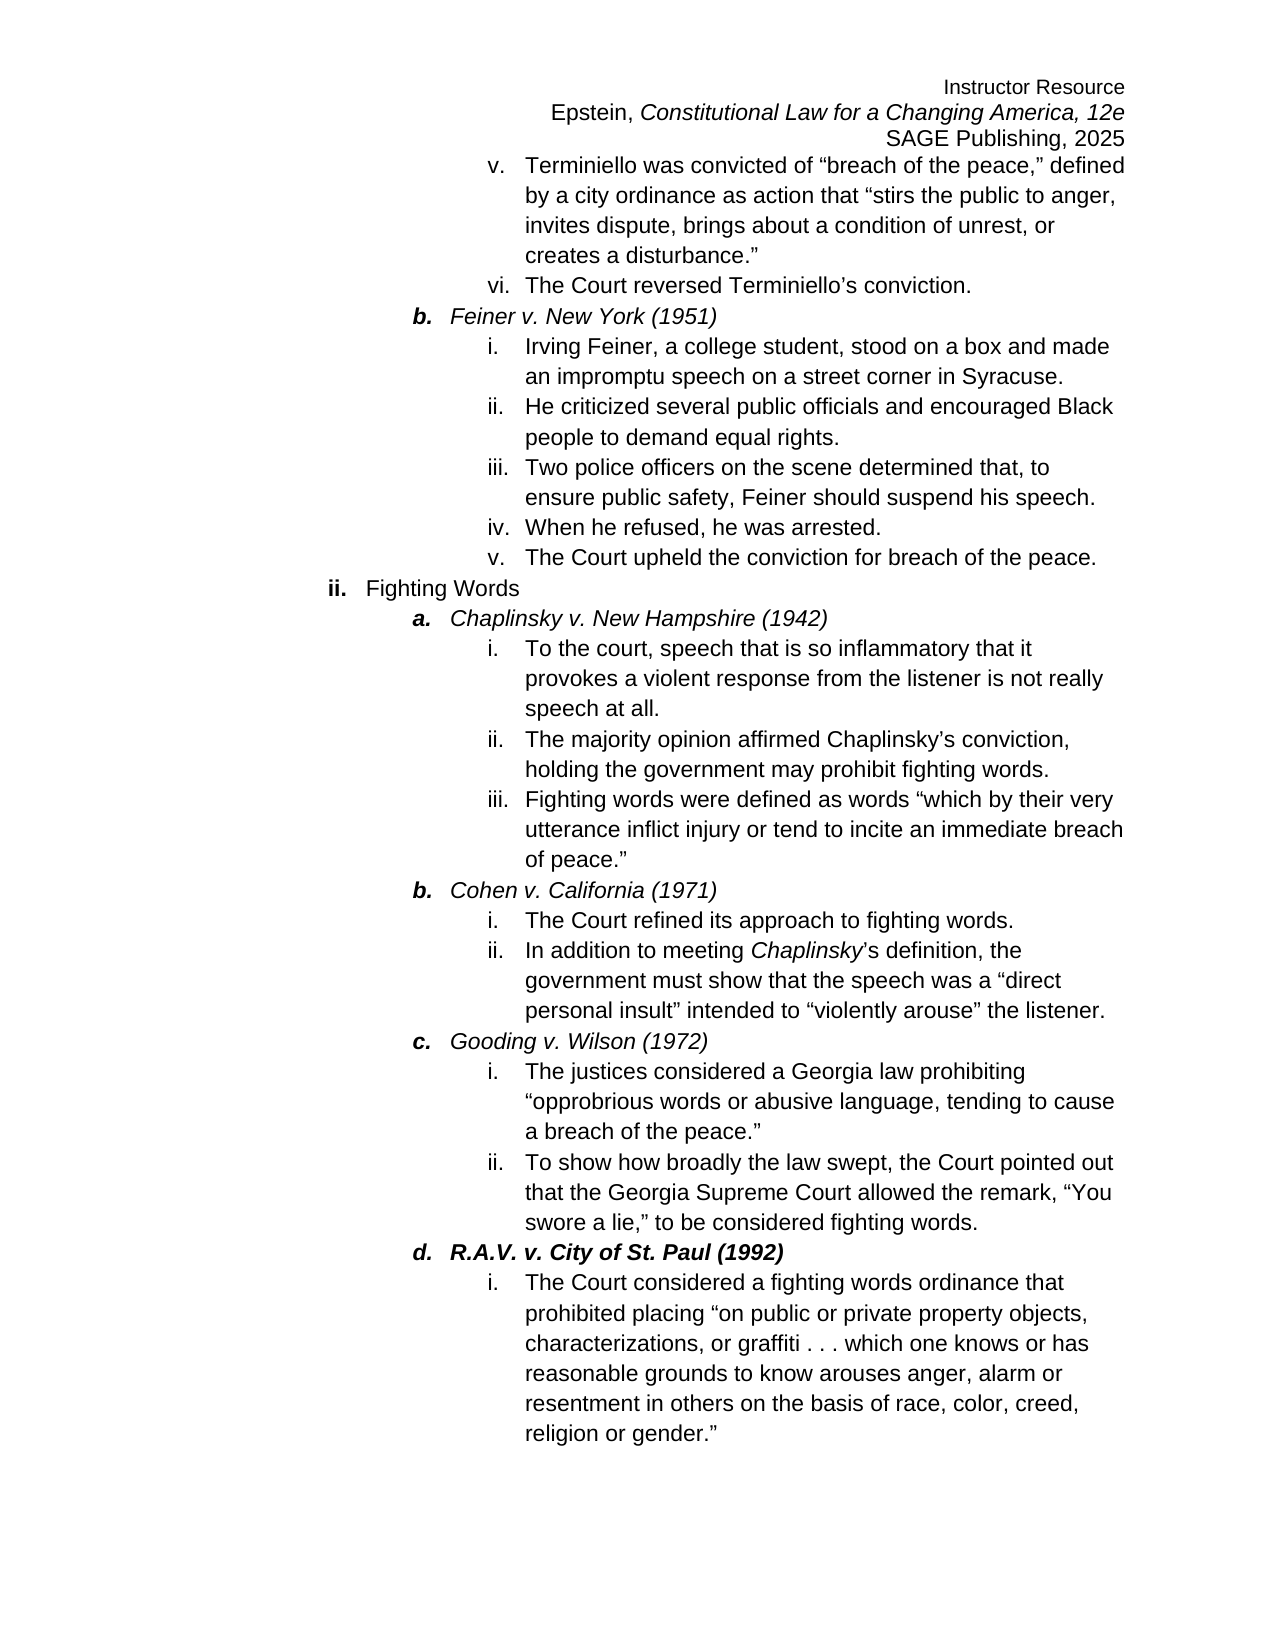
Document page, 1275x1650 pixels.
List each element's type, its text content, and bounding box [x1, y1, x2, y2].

list Fighting words were defined as words “which by their very utterance inflict injury or tend to incite an immediate breach of peace.” [487, 786, 1125, 873]
list Feiner v. New York (1951) [412, 303, 1125, 329]
list The justices considered a Georgia law prohibiting “opprobrious words or abusive language, tending to cause a breach of the peace.” [487, 1058, 1125, 1145]
list The Court upheld the conviction for breach of the peace. [487, 544, 1125, 571]
list To the court, speech that is so inflammatory that it provokes a violent response from the listener is not really speech at all. [487, 635, 1125, 722]
list The majority opinion affirmed Chaplinsky’s conviction, holding the government may prohibit fighting words. [487, 726, 1125, 782]
list Fighting Words [347, 574, 1125, 601]
list Cohen v. California (1971) [412, 877, 1125, 903]
list Chaplinsky v. New Hampshire (1942) [412, 605, 1125, 631]
list R.A.V. v. City of St. Paul (1992) [412, 1239, 1125, 1266]
list Two police officers on the scene determined that, to ensure public safety, Feiner should suspend his speech. [487, 454, 1125, 510]
list Irving Feiner, a college student, stood on a box and made an impromptu speech on a street corner in Syracuse. [487, 333, 1125, 389]
list In addition to meeting Chaplinsky’s definition, the government must show that the speech was a “direct personal insult” intended to “violently arouse” the listener. [487, 937, 1125, 1024]
list Gooding v. Wilson (1972) [412, 1028, 1125, 1054]
list When he refused, he was arrested. [487, 514, 1125, 541]
list To show how broadly the law swept, the Court pointed out that the Georgia Supreme Court allowed the remark, “You swore a lie,” to be considered fighting words. [487, 1148, 1125, 1235]
list The Court reversed Terminiello’s conviction. [487, 272, 1125, 299]
list Terminiello was convicted of “breach of the peace,” defined by a city ordinance as action that “stirs the public to anger, invites dispute, brings about a condition of unrest, or creates a disturbance.” [487, 152, 1125, 269]
list The Court considered a fighting words ordinance that prohibited placing “on public or private property objects, characterizations, or graffiti . . . which one knows or has reasonable grounds to know arouses anger, alarm or resentment in others on the basis of race, color, creed, religion or gender.” [487, 1269, 1125, 1447]
list The Court refined its approach to fighting words. [487, 907, 1125, 933]
list He criticized several public officials and encouraged Black people to demand equal rights. [487, 393, 1125, 450]
